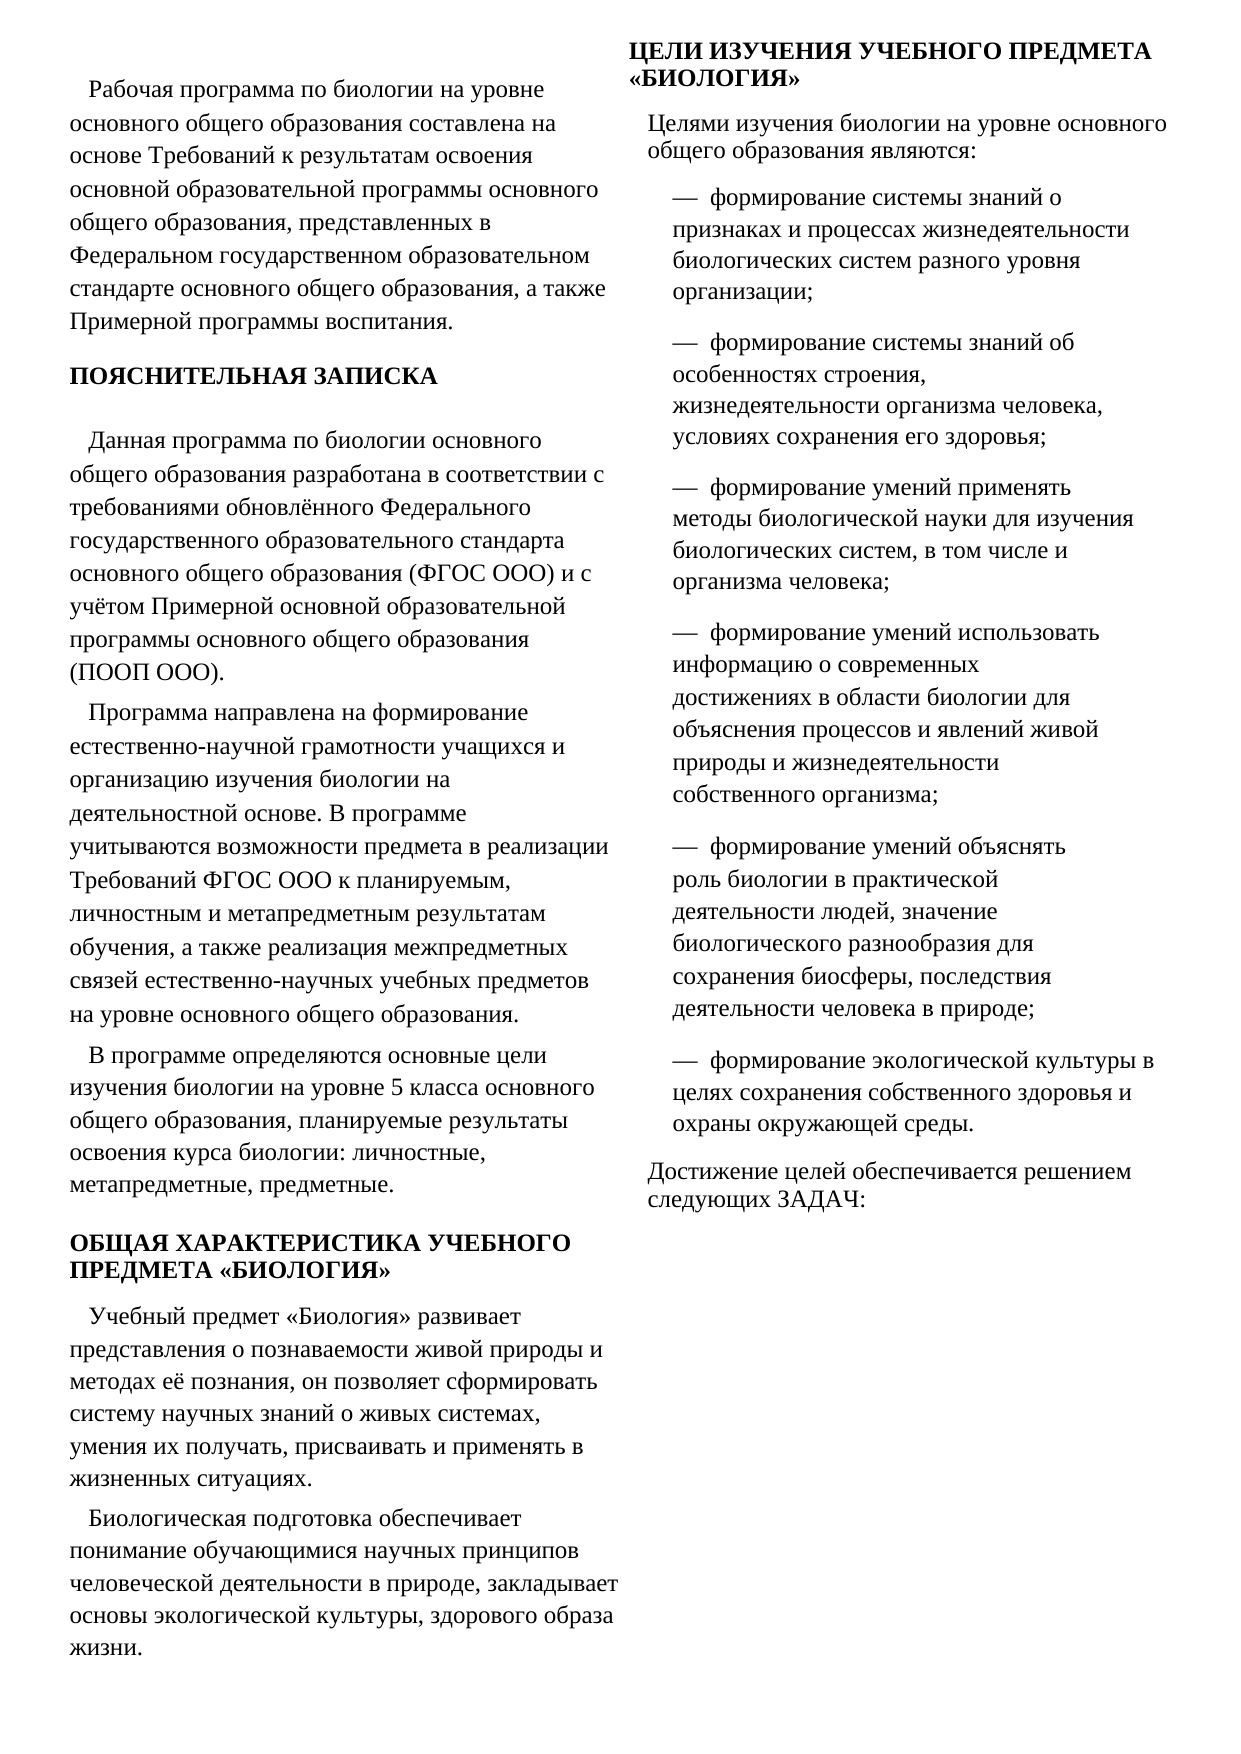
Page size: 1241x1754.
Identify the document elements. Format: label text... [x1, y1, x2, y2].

text — формирование умений использовать информацию о современных достижениях в области биологии для объяснения процессов и явлений живой природы и жизнедеятельности собственного организма; [672, 617, 1112, 808]
text — формирование умений объяснять роль биологии в практической деятельности людей, значение биологического разнообразия для сохранения биосферы, последствия деятельности человека в природе; [672, 831, 1112, 1022]
text В программе определяются основные цели изучения биологии на уровне 5 класса основного общего образования, планируемые результаты освоения курса биологии: личностные, метапредметные, предметные. [69, 1040, 628, 1198]
text Учебный предмет «Биология» развивает представления о познаваемости живой природы и методах её познания, он позволяет сформировать систему научных знаний о живых системах, умения их получать, присваивать и применять в жизненных ситуациях. [69, 1301, 613, 1492]
text Биологическая подготовка обеспечивает понимание обучающимися научных принципов человеческой деятельности в природе, закладывает основы экологической культуры, здорового образа жизни. [69, 1503, 628, 1661]
text — формирование системы знаний о признаках и процессах жизнедеятельности биологических систем разного уровня организации; [672, 182, 1142, 305]
text Целями изучения биологии на уровне основного общего образования являются: [647, 109, 1172, 164]
text — формирование умений применять методы биологической науки для изучения биологических систем, в том числе и организма человека; [672, 472, 1157, 595]
text Рабочая программа по биологии на уровне основного общего образования составлена на основе Требований к результатам освоения основной образовательной программы основного общего образования, представленных в Федеральном государственном образовательном стандарте основного общего образования, а также Примерной программы воспитания. [69, 74, 628, 334]
text Достижение целей обеспечивается решением следующих ЗАДАЧ: [647, 1158, 1172, 1212]
text ОБЩАЯ ХАРАКТЕРИСТИКА УЧЕБНОГО ПРЕДМЕТА «БИОЛОГИЯ» [69, 1229, 628, 1284]
text ПОЯСНИТЕЛЬНАЯ ЗАПИСКА [69, 362, 628, 389]
text Программа направлена на формирование естественно-научной грамотности учащихся и организацию изучения биологии на деятельностной основе. В программе учитываются возможности предмета в реализации Требований ФГОС ООО к планируемым, личностным и метапредметным результатам обучения, а также реализация межпредметных связей естественно-научных учебных предметов на уровне основного общего образования. [69, 697, 613, 1028]
text — формирование системы знаний об особенностях строения, жизнедеятельности организма человека, условиях сохранения его здоровья; [672, 327, 1112, 450]
text ЦЕЛИ ИЗУЧЕНИЯ УЧЕБНОГО ПРЕДМЕТА «БИОЛОГИЯ» [628, 37, 1172, 92]
text — формирование экологической культуры в целях сохранения собственного здоровья и охраны окружающей среды. [672, 1045, 1157, 1137]
text Данная программа по биологии основного общего образования разработана в соответствии с требованиями обновлённого Федерального государственного образовательного стандарта основного общего образования (ФГОС ООО) и с учётом Примерной основной образовательной программы основного общего образования (ПООП ООО). [69, 426, 613, 686]
